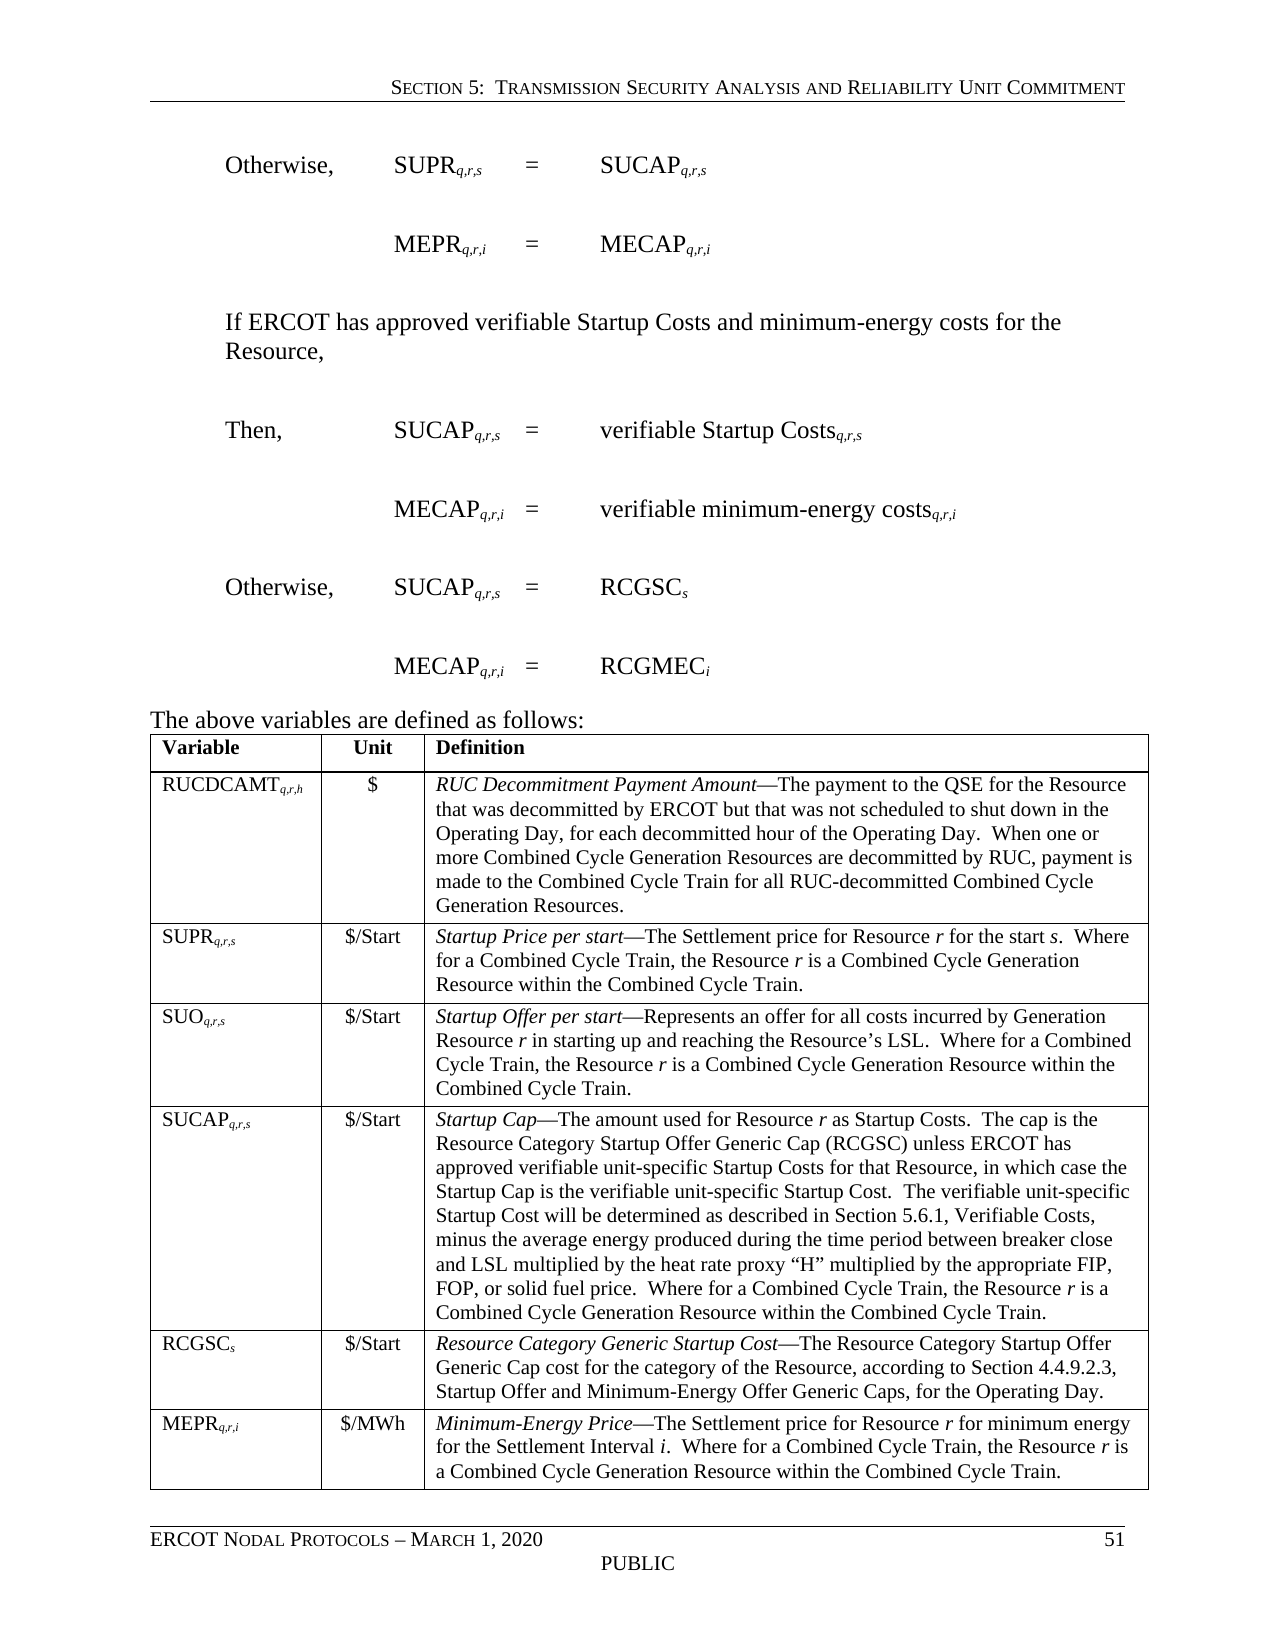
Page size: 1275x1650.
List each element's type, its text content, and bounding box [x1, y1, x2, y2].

text Otherwise, SUCAPq,r,s = RCGSCs [225, 572, 1125, 601]
table_cell RCGSCs [151, 1331, 321, 1409]
text MECAPq,r,i = RCGMECi [225, 651, 1125, 680]
table_header Definition [425, 735, 1148, 771]
text MECAPq,r,i = verifiable minimum-energy costsq,r,i [225, 494, 1125, 522]
table_cell $/MWh [322, 1410, 424, 1489]
table_cell Startup Price per start—The Settlement price for Resource r for the start s. Where for a Combined Cycle Train, the Resource r is a Combined Cycle Generation Resource within the Combined Cycle Train. [425, 924, 1148, 1002]
table_header Unit [322, 735, 424, 771]
text Otherwise, SUPRq,r,s = SUCAPq,r,s [225, 150, 1125, 179]
table_cell RUC Decommitment Payment Amount—The payment to the QSE for the Resource that was decommitted by ERCOT but that was not scheduled to shut down in the Operating Day, for each decommitted hour of the Operating Day. When one or more Combined Cycle Generation Resources are decommitted by RUC, payment is made to the Combined Cycle Train for all RUC-decommitted Combined Cycle Generation Resources. [425, 773, 1148, 923]
table_cell $ [322, 773, 424, 923]
text The above variables are defined as follows: [150, 705, 1125, 734]
table_cell MEPRq,r,i [151, 1410, 321, 1489]
table_cell $/Start [322, 1107, 424, 1330]
table_cell RUCDCAMTq,r,h [151, 773, 321, 923]
table_cell $/Start [322, 924, 424, 1002]
table_cell SUCAPq,r,s [151, 1107, 321, 1330]
table_cell SUOq,r,s [151, 1004, 321, 1106]
table_cell $/Start [322, 1331, 424, 1409]
text If ERCOT has approved verifiable Startup Costs and minimum-energy costs for the Resource, [225, 307, 1125, 365]
table_cell SUPRq,r,s [151, 924, 321, 1002]
table_header Variable [151, 735, 321, 771]
table_cell Startup Cap—The amount used for Resource r as Startup Costs. The cap is the Resource Category Startup Offer Generic Cap (RCGSC) unless ERCOT has approved verifiable unit-specific Startup Costs for that Resource, in which case the Startup Cap is the verifiable unit-specific Startup Cost. The verifiable unit-specific Startup Cost will be determined as described in Section 5.6.1, Verifiable Costs, minus the average energy produced during the time period between breaker close and LSL multiplied by the heat rate proxy “H” multiplied by the appropriate FIP, FOP, or solid fuel price. Where for a Combined Cycle Train, the Resource r is a Combined Cycle Generation Resource within the Combined Cycle Train. [425, 1107, 1148, 1330]
table_cell Startup Offer per start—Represents an offer for all costs incurred by Generation Resource r in starting up and reaching the Resource’s LSL. Where for a Combined Cycle Train, the Resource r is a Combined Cycle Generation Resource within the Combined Cycle Train. [425, 1004, 1148, 1106]
text Then, SUCAPq,r,s = verifiable Startup Costsq,r,s [225, 415, 1125, 444]
table_cell Minimum-Energy Price—The Settlement price for Resource r for minimum energy for the Settlement Interval i. Where for a Combined Cycle Train, the Resource r is a Combined Cycle Generation Resource within the Combined Cycle Train. [425, 1410, 1148, 1489]
text MEPRq,r,i = MECAPq,r,i [225, 229, 1125, 257]
table_cell Resource Category Generic Startup Cost—The Resource Category Startup Offer Generic Cap cost for the category of the Resource, according to Section 4.4.9.2.3, Startup Offer and Minimum-Energy Offer Generic Caps, for the Operating Day. [425, 1331, 1148, 1409]
table_cell $/Start [322, 1004, 424, 1106]
